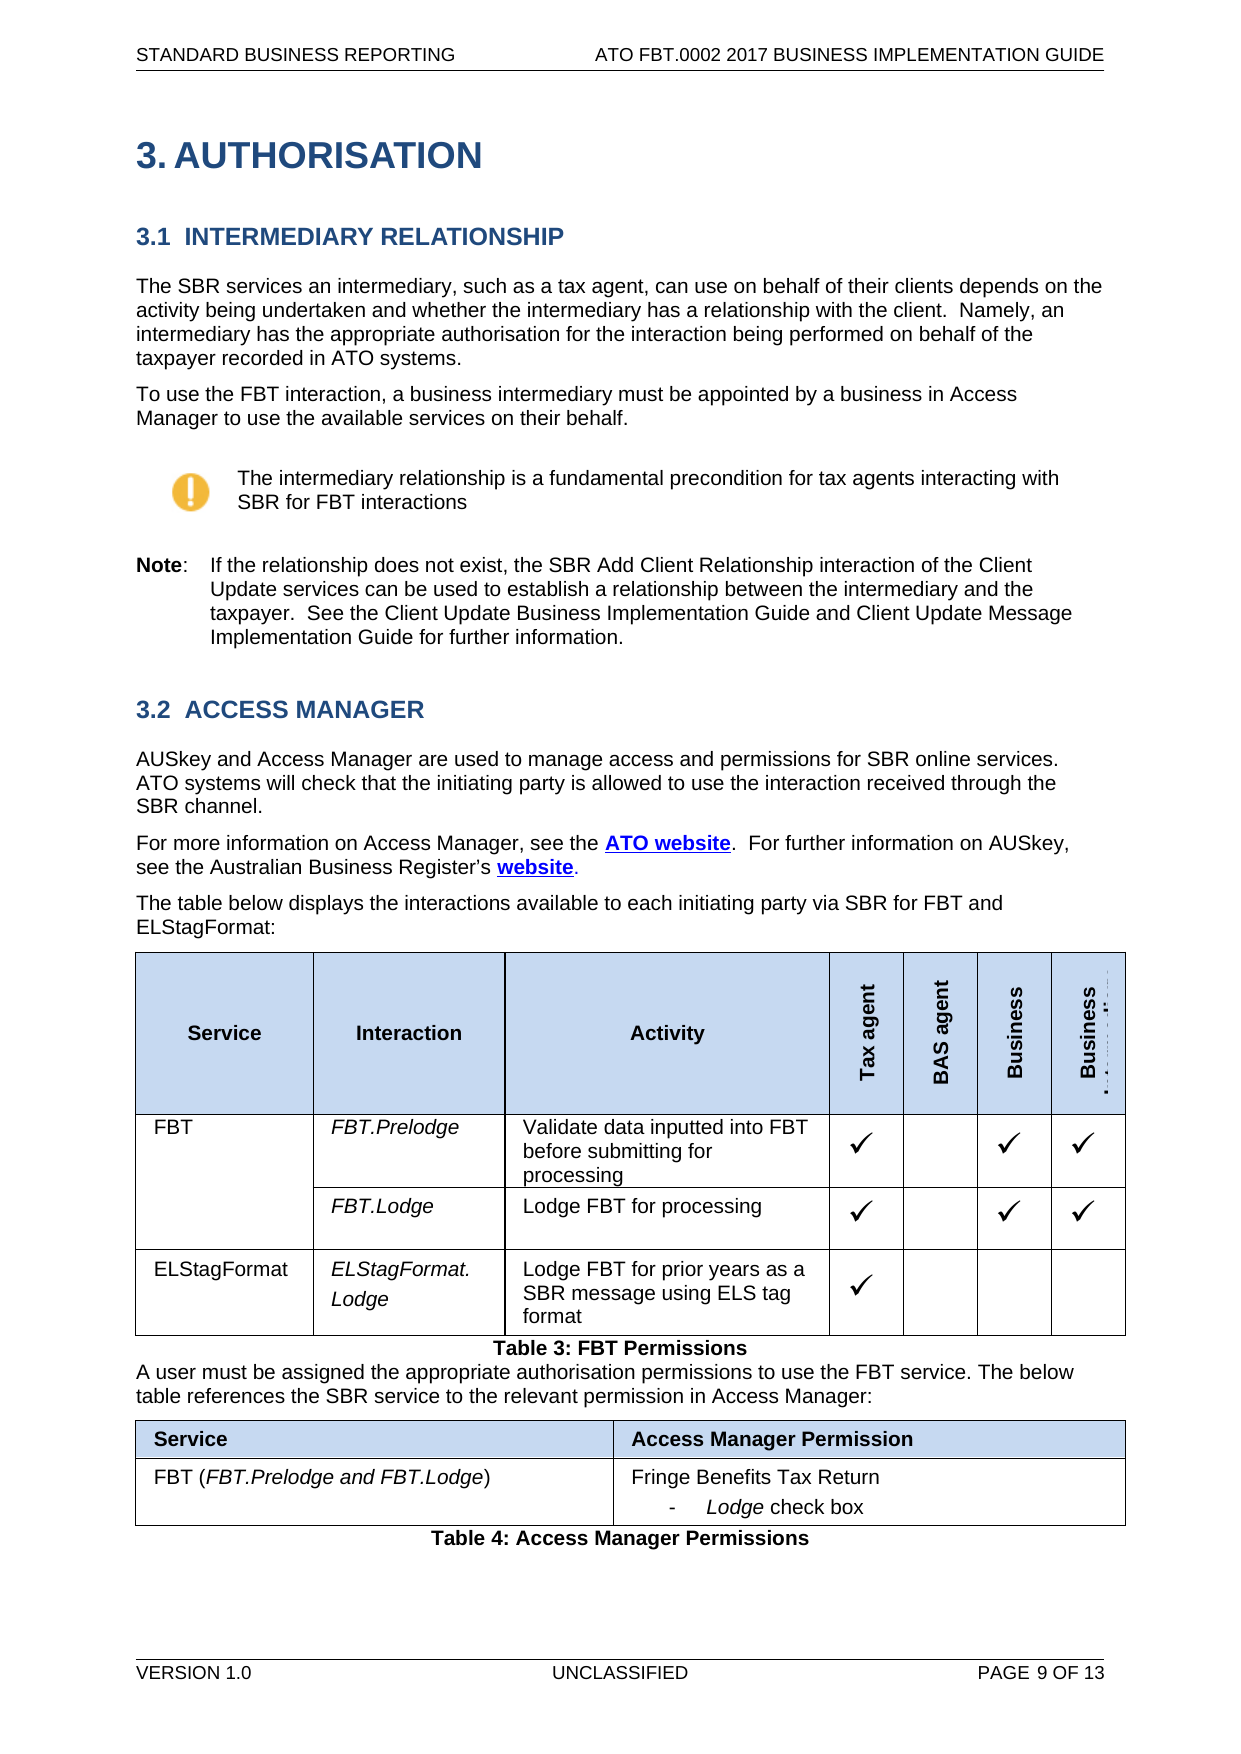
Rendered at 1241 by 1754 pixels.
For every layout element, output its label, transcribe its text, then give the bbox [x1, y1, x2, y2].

table_cell [830, 1115, 903, 1187]
table_cell [1052, 1188, 1125, 1249]
table_cell Lodge FBT for processing [506, 1188, 829, 1249]
table_cell [904, 1115, 977, 1187]
table_header [151, 466, 231, 553]
table_header Business [978, 953, 1051, 1114]
text The SBR services an intermediary, such as a tax agent, can use on behalf of their clients depends on the activity being undertaken and whether the intermediary has a relationship with the client. Namely, an intermediary has the appropriate authorisation for the interaction being performed on behalf of the taxpayer recorded in ATO systems. [136, 273, 1104, 369]
table_cell [1052, 1115, 1125, 1187]
table_cell ELStagFormat. Lodge [314, 1250, 504, 1334]
list Access Manager [136, 695, 1104, 723]
table_cell [1052, 1250, 1125, 1334]
table_cell FBT (FBT.Prelodge and FBT.Lodge) [136, 1459, 613, 1525]
table_header Access Manager Permission [614, 1421, 1125, 1457]
text Authorisation [136, 133, 1104, 176]
text To use the FBT interaction, a business intermediary must be appointed by a business in Access Manager to use the available services on their behalf. [136, 382, 1104, 430]
table_header Service [136, 1421, 613, 1457]
table_header Tax agent [830, 953, 903, 1114]
text A user must be assigned the appropriate authorisation permissions to use the FBT service. The below table references the SBR service to the relevant permission in Access Manager: [136, 1359, 1104, 1407]
table_header Business Intermediary [1052, 953, 1125, 1114]
table_cell ELStagFormat [136, 1250, 313, 1334]
table_header Activity [506, 953, 829, 1114]
table_cell [978, 1250, 1051, 1334]
table_cell Fringe Benefits Tax Return Lodge check box [614, 1459, 1125, 1525]
table_cell FBT [136, 1115, 313, 1249]
table_header Interaction [314, 953, 504, 1114]
table_cell [978, 1115, 1051, 1187]
text The table below displays the interactions available to each initiating party via SBR for FBT and ELStagFormat: [136, 891, 1104, 939]
table_header The intermediary relationship is a fundamental precondition for tax agents interacting with SBR for FBT interactions [231, 466, 1110, 553]
table_cell Lodge FBT for prior years as a SBR message using ELS tag format [506, 1250, 829, 1334]
text For more information on Access Manager, see the ATO website. For further information on AUSkey, see the Australian Business Register’s website. [136, 831, 1104, 879]
table_header Service [136, 953, 313, 1114]
text Note: If the relationship does not exist, the SBR Add Client Relationship interaction of the Client Update services can be used to establish a relationship between the intermediary and the taxpayer. See the Client Update Business Implementation Guide and Client Update Message Implementation Guide for further information. [136, 553, 1104, 649]
table_cell [830, 1188, 903, 1249]
table_cell [904, 1188, 977, 1249]
list Intermediary Relationship [136, 222, 1104, 251]
table_cell FBT.Prelodge [314, 1115, 504, 1187]
table_cell Validate data inputted into FBT before submitting for processing [506, 1115, 829, 1187]
table_cell FBT.Lodge [314, 1188, 504, 1249]
table_cell [978, 1188, 1051, 1249]
table_cell [830, 1250, 903, 1334]
table_header BAS agent [904, 953, 977, 1114]
table_cell [904, 1250, 977, 1334]
picture [171, 472, 211, 513]
text AUSkey and Access Manager are used to manage access and permissions for SBR online services. ATO systems will check that the initiating party is allowed to use the interaction received through the SBR channel. [136, 746, 1104, 818]
